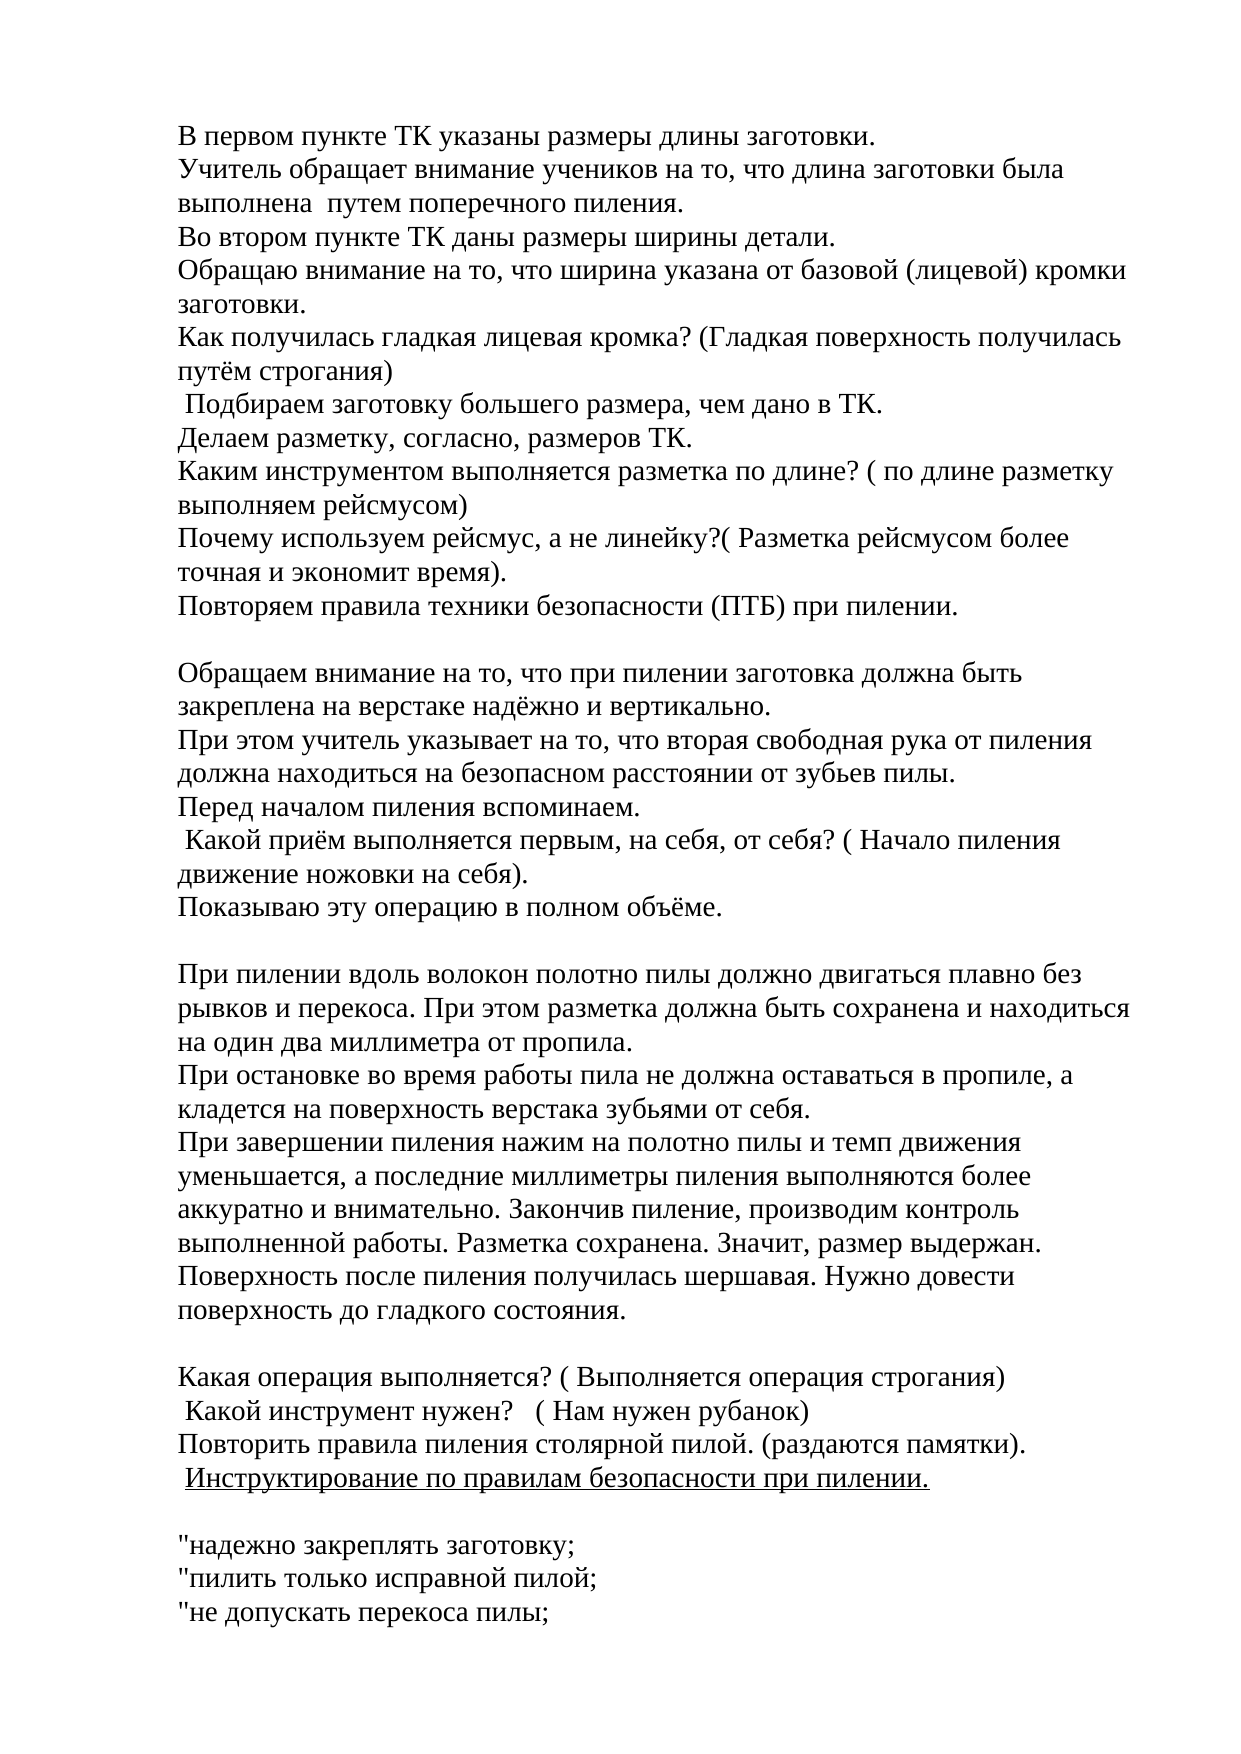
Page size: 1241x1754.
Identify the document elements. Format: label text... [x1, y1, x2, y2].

text Обращаем внимание на то, что при пилении заготовка должна быть закреплена на верстаке надёжно и вертикально. [177, 655, 1152, 722]
text Перед началом пиления вспоминаем. [177, 789, 1152, 822]
text Учитель обращает внимание учеников на то, что длина заготовки была выполнена путем поперечного пиления. [177, 152, 1152, 219]
text Показываю эту операцию в полном объёме. [177, 889, 1152, 923]
text При остановке во время работы пила не должна оставаться в пропиле, а кладется на поверхность верстака зубьями от себя. [177, 1057, 1152, 1124]
text Инструктирование по правилам безопасности при пилении. [177, 1460, 1152, 1493]
text Обращаю внимание на то, что ширина указана от базовой (лицевой) кромки заготовки. [177, 252, 1152, 319]
text Повторить правила пиления столярной пилой. (раздаются памятки). [177, 1426, 1152, 1460]
text Почему используем рейсмус, а не линейку?( Разметка рейсмусом более точная и экономит время). [177, 521, 1152, 588]
text Как получилась гладкая лицевая кромка? (Гладкая поверхность получилась путём строгания) [177, 319, 1152, 386]
text Делаем разметку, согласно, размеров ТК. [177, 420, 1152, 453]
text При завершении пиления нажим на полотно пилы и темп движения уменьшается, а последние миллиметры пиления выполняются более аккуратно и внимательно. Закончив пиление, производим контроль выполненной работы. Разметка сохранена. Значит, размер выдержан. Поверхность после пиления получилась шершавая. Нужно довести поверхность до гладкого состояния. [177, 1124, 1152, 1326]
text В первом пункте ТК указаны размеры длины заготовки. [177, 118, 1152, 152]
text Во втором пункте ТК даны размеры ширины детали. [177, 219, 1152, 252]
text Какая операция выполняется? ( Выполняется операция строгания) [177, 1359, 1152, 1393]
text Каким инструментом выполняется разметка по длине? ( по длине разметку выполняем рейсмусом) [177, 453, 1152, 521]
text "надежно закреплять заготовку; [177, 1527, 1152, 1560]
text "не допускать перекоса пилы; [177, 1594, 1152, 1627]
text Повторяем правила техники безопасности (ПТБ) при пилении. [177, 588, 1152, 621]
text Какой инструмент нужен? ( Нам нужен рубанок) [177, 1393, 1152, 1426]
text При этом учитель указывает на то, что вторая свободная рука от пиления должна находиться на безопасном расстоянии от зубьев пилы. [177, 722, 1152, 789]
text Какой приём выполняется первым, на себя, от себя? ( Начало пиления движение ножовки на себя). [177, 822, 1152, 889]
text Подбираем заготовку большего размера, чем дано в ТК. [177, 386, 1152, 420]
text "пилить только исправной пилой; [177, 1560, 1152, 1594]
text При пилении вдоль волокон полотно пилы должно двигаться плавно без рывков и перекоса. При этом разметка должна быть сохранена и находиться на один два миллиметра от пропила. [177, 957, 1152, 1057]
